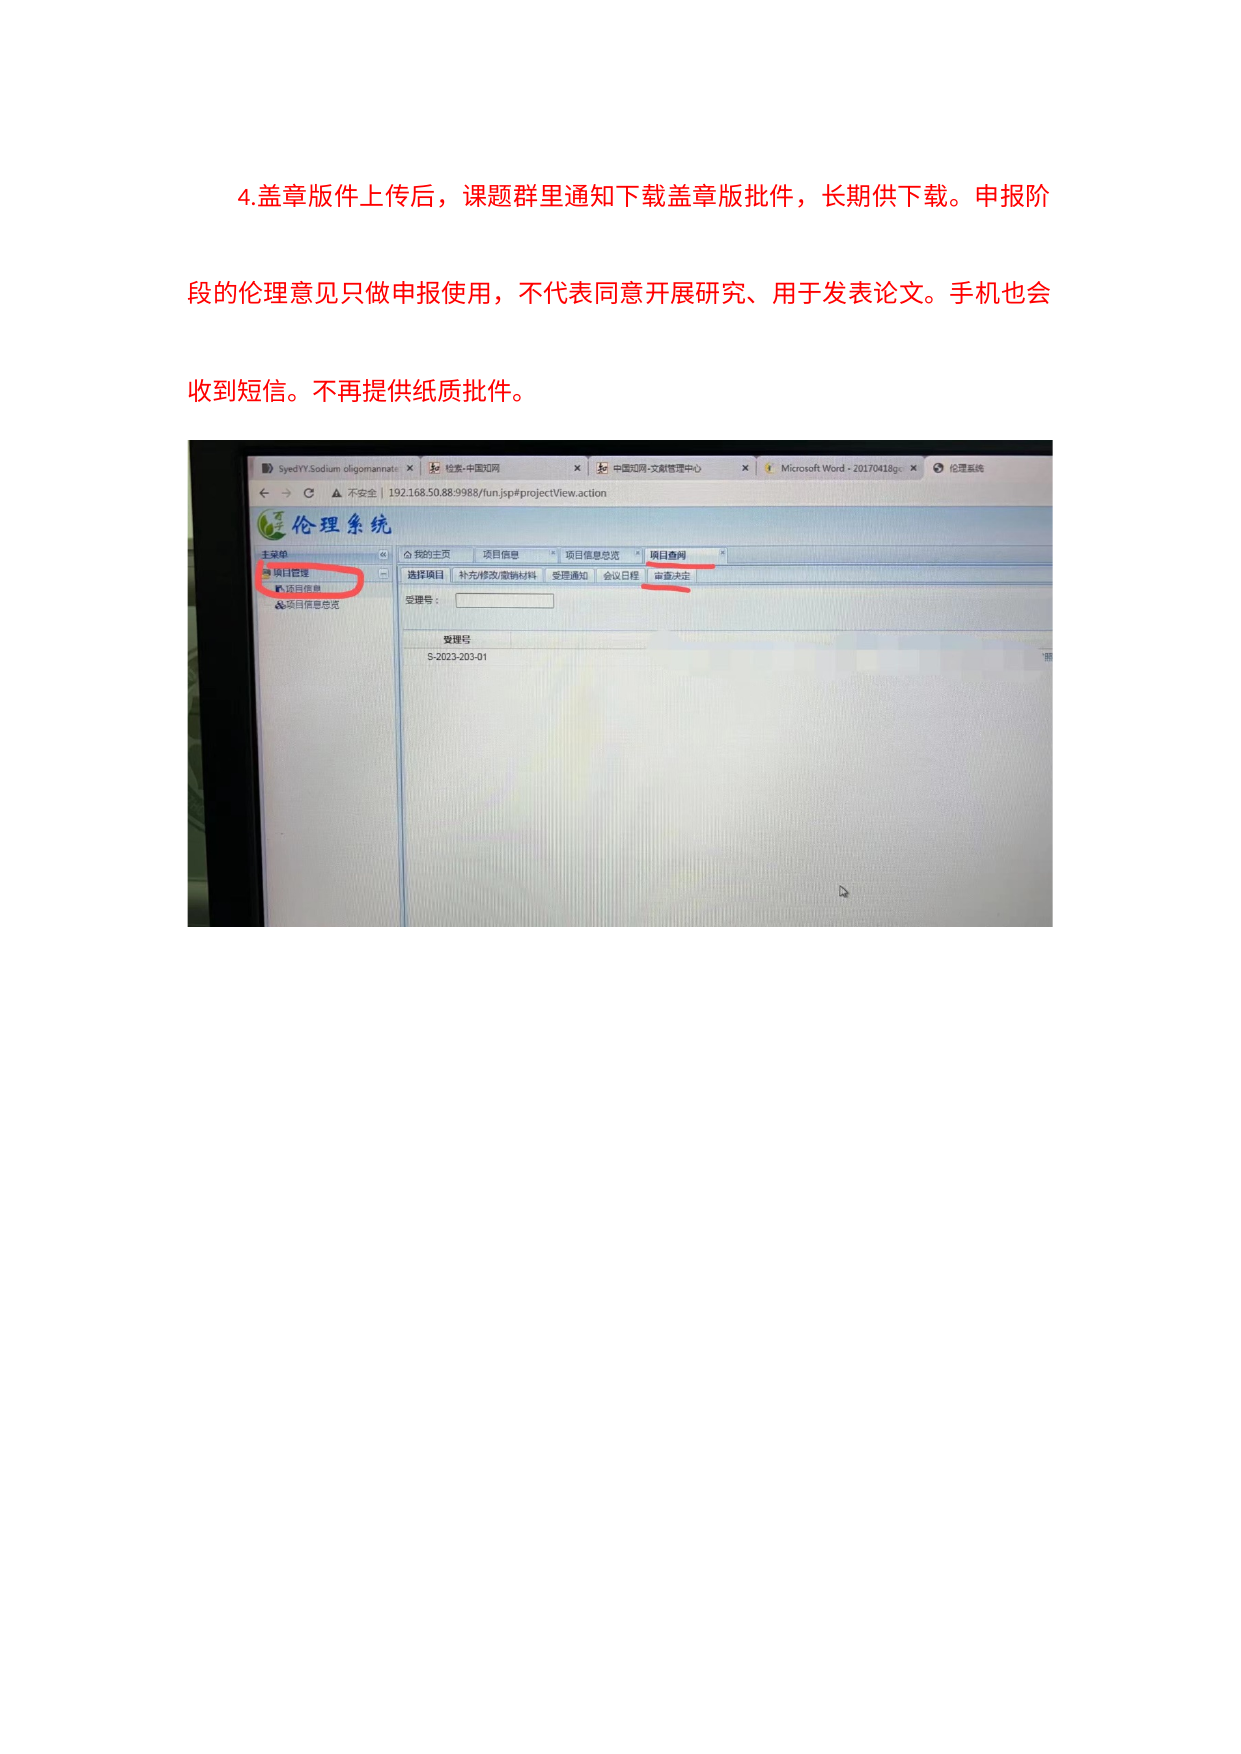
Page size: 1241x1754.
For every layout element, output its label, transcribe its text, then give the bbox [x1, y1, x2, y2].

picture [187, 440, 1053, 927]
text 4.盖章版件上传后，课题群里通知下载盖章版批件，长期供下载。申报阶段的伦理意见只做申报使用，不代表同意开展研究、用于发表论文。手机也会收到短信。不再提供纸质批件。 [187, 162, 1053, 422]
